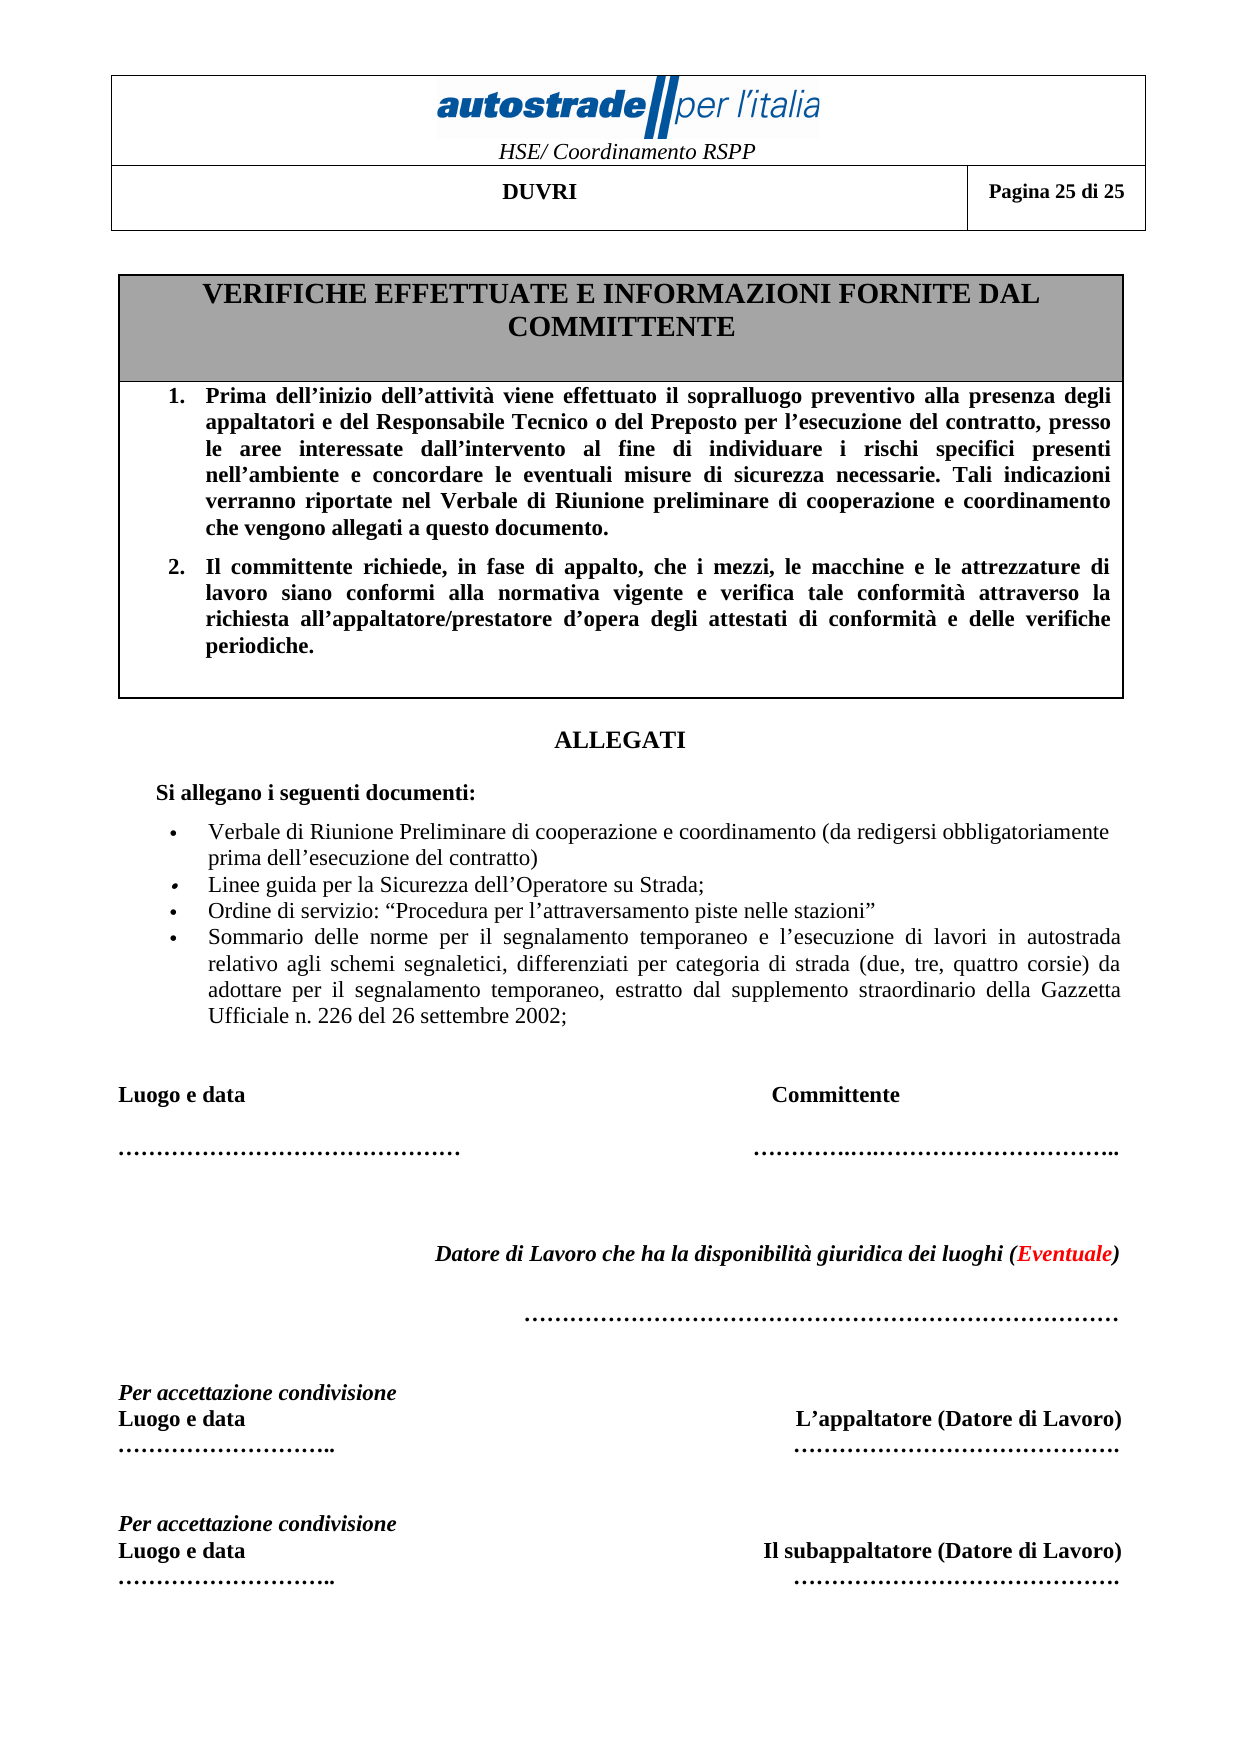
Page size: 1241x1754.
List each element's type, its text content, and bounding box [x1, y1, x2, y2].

text Per accettazione condivisione [118, 1379, 1122, 1405]
text Luogo e data Il subappaltatore (Datore di Lavoro) [118, 1537, 1122, 1563]
table_header VERIFICHE EFFETTUATE E INFORMAZIONI FORNITE DAL COMMITTENTE [120, 276, 1122, 381]
text Si allegano i seguenti documenti: [156, 779, 1123, 806]
text Luogo e data Committente [118, 1082, 1123, 1108]
text ALLEGATI [118, 725, 1122, 754]
text Datore di Lavoro che ha la disponibilità giuridica dei luoghi (Eventuale) [118, 1240, 1122, 1266]
text …………………………………………………………………… [118, 1299, 1122, 1326]
table_cell Prima dell’inizio dell’attività viene effettuato il sopralluogo preventivo alla presenza degli appaltatori e del Responsabile Tecnico o del Preposto per l’esecuzione del contratto, presso le aree interessate dall’intervento al fine di individuare i rischi specifici presenti nell’ambiente e concordare le eventuali misure di sicurezza necessarie. Tali indicazioni verranno riportate nel Verbale di Riunione preliminare di cooperazione e coordinamento che vengono allegati a questo documento. Il committente richiede, in fase di appalto, che i mezzi, le macchine e le attrezzature di lavoro siano conformi alla normativa vigente e verifica tale conformità attraverso la richiesta all’appaltatore/prestatore d’opera degli attestati di conformità e delle verifiche periodiche. [120, 382, 1122, 697]
text ……………………….. ……………………………………. [118, 1431, 1122, 1458]
picture [437, 76, 820, 139]
list Ordine di servizio: “Procedura per l’attraversamento piste nelle stazioni” [170, 897, 1123, 923]
list Verbale di Riunione Preliminare di cooperazione e coordinamento (da redigersi obbligatoriamente prima dell’esecuzione del contratto) [170, 818, 1123, 871]
text ……………………….. ……………………………………. [118, 1563, 1122, 1589]
list Sommario delle norme per il segnalamento temporaneo e l’esecuzione di lavori in autostrada relativo agli schemi segnaletici, differenziati per categoria di strada (due, tre, quattro corsie) da adottare per il segnalamento temporaneo, estratto dal supplemento straordinario della Gazzetta Ufficiale n. 226 del 26 settembre 2002; [170, 923, 1123, 1029]
text Luogo e data L’appaltatore (Datore di Lavoro) [118, 1405, 1122, 1431]
text ……………………………………… ………….….………………………….. [118, 1134, 1122, 1161]
list Linee guida per la Sicurezza dell’Operatore su Strada; [170, 871, 1123, 897]
text Per accettazione condivisione [118, 1510, 1122, 1537]
